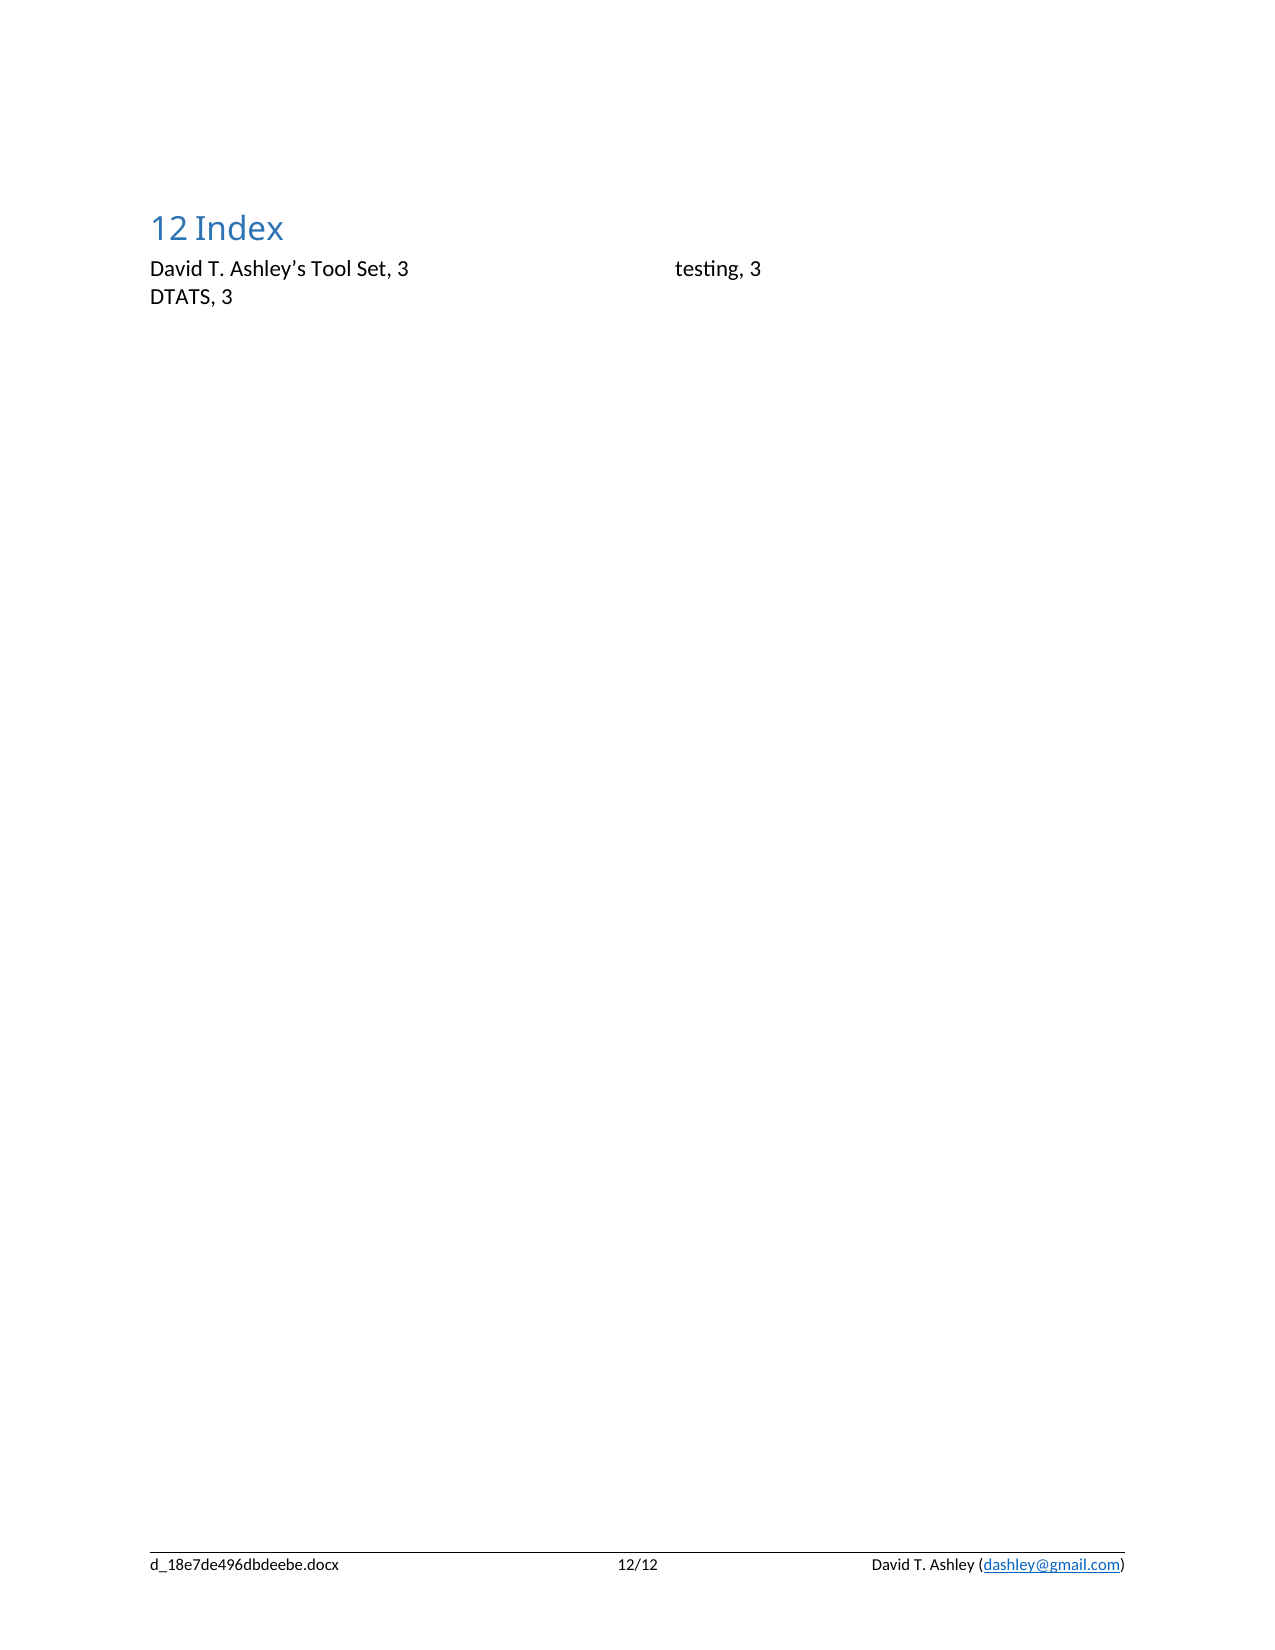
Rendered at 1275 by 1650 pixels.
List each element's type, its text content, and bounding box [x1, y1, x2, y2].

subtitle Index [150, 205, 1125, 251]
text testing, 3 [675, 254, 1125, 282]
text DTATS, 3 [150, 282, 600, 310]
text David T. Ashley’s Tool Set, 3 [150, 254, 600, 282]
